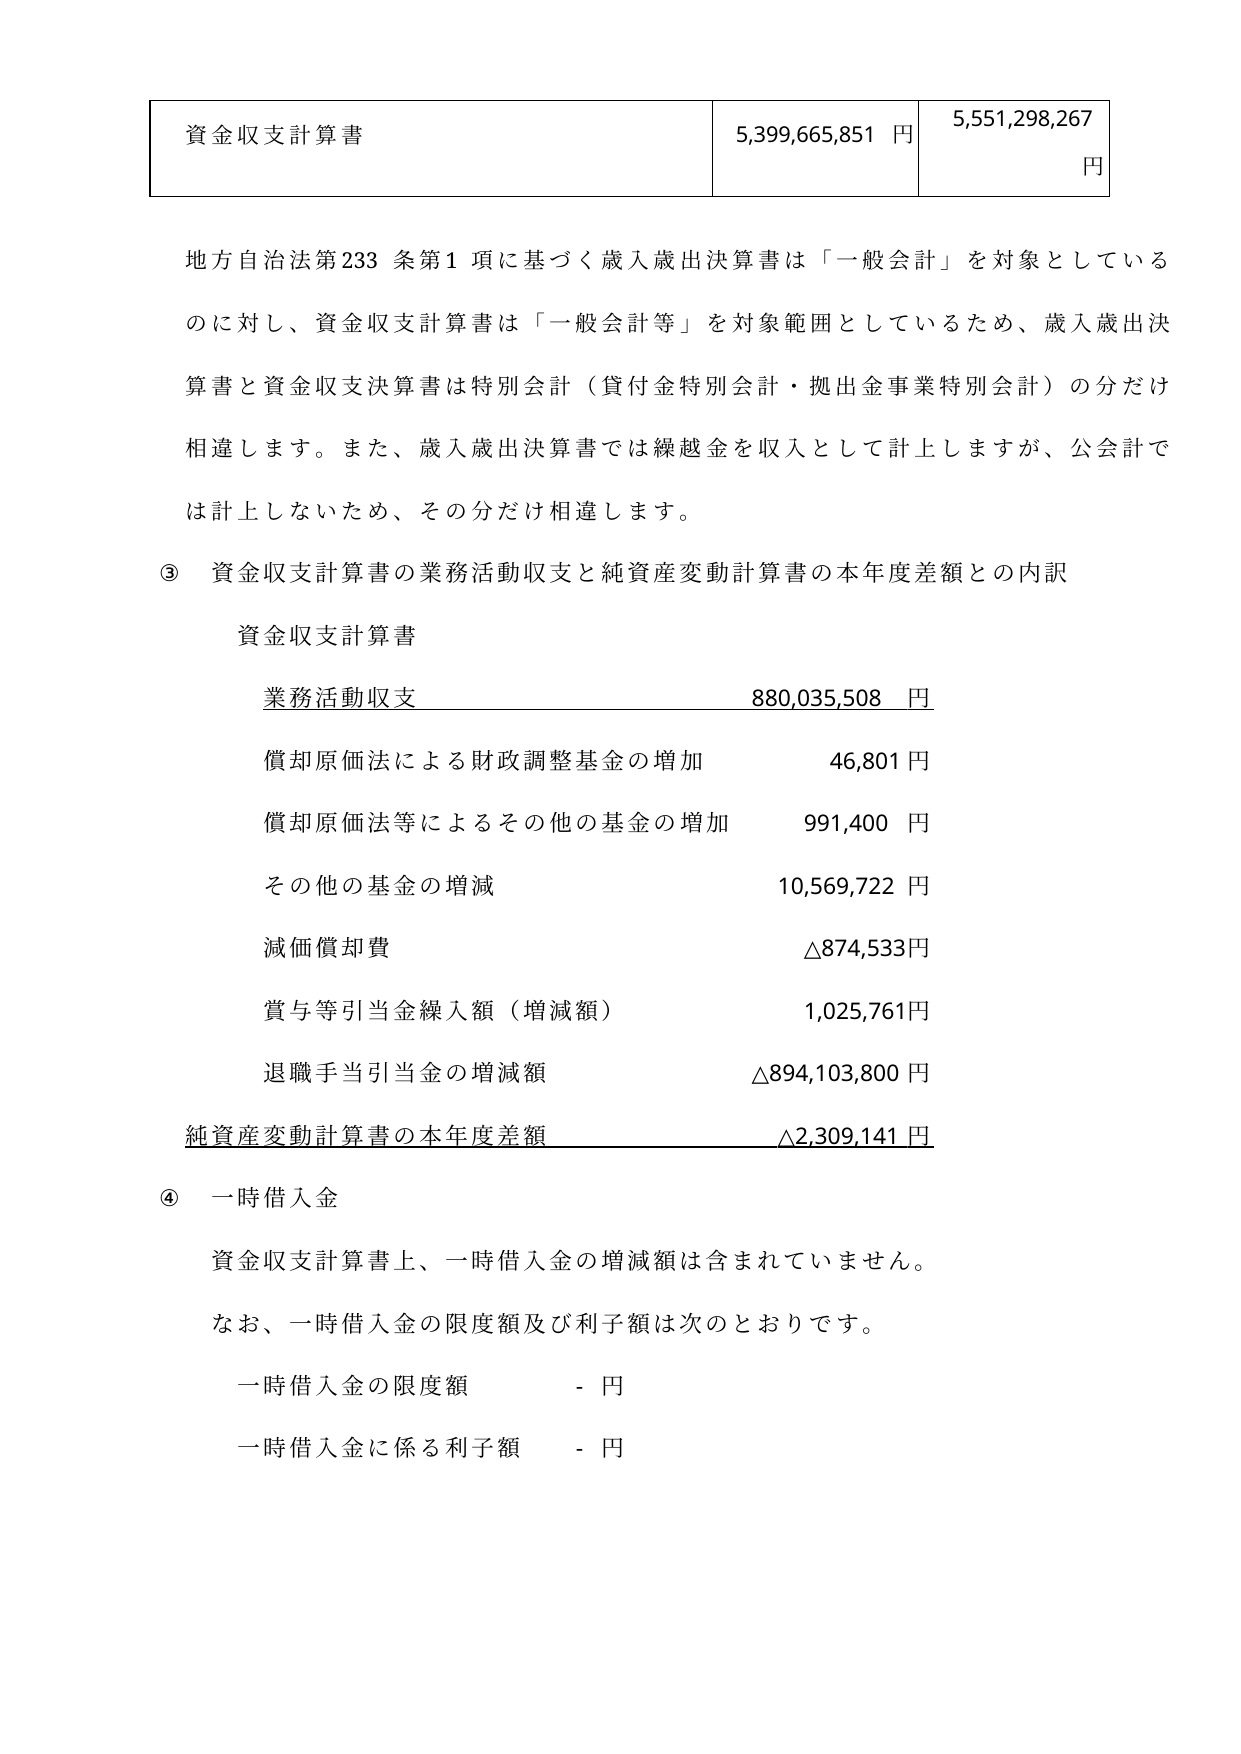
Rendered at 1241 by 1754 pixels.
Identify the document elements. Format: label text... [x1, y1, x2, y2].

text 資金収支計算書上、一時借入金の増減額は含まれていません。 [107, 1228, 1174, 1291]
text 一時借入金に係る利子額 - 円 [107, 1416, 1174, 1478]
text 純資産変動計算書の本年度差額 △2,309,141円 [107, 1103, 1174, 1166]
text 賞与等引当金繰入額（増減額） 1,025,761円 [107, 978, 1174, 1041]
text 一時借入金の限度額 - 円 [107, 1353, 1174, 1416]
table_cell 5,399,665,851円 [713, 101, 918, 196]
text 償却原価法等によるその他の基金の増加 991,400円 [107, 791, 1174, 853]
table_cell 資金収支計算書 [151, 101, 712, 196]
text 地方自治法第233条第1項に基づく歳入歳出決算書は「一般会計」を対象としているのに対し、資金収支計算書は「一般会計等」を対象範囲としているため、歳入歳出決算書と資金収支決算書は特別会計（貸付金特別会計・拠出金事業特別会計）の分だけ相違します。また、歳入歳出決算書では繰越金を収入として計上しますが、公会計では計上しないため、その分だけ相違します。 [176, 228, 1174, 541]
text ③ 資金収支計算書の業務活動収支と純資産変動計算書の本年度差額との内訳 [107, 541, 1174, 603]
text 退職手当引当金の増減額 △894,103,800円 [107, 1041, 1174, 1103]
text 減価償却費 △874,533円 [107, 916, 1174, 978]
text 業務活動収支 880,035,508円 [107, 666, 1174, 728]
text 償却原価法による財政調整基金の増加 46,801円 [107, 728, 1174, 791]
text 資金収支計算書 [107, 603, 1174, 666]
table_cell 5,551,298,267円 [919, 101, 1109, 196]
text その他の基金の増減 10,569,722円 [107, 853, 1174, 916]
text なお、一時借入金の限度額及び利子額は次のとおりです。 [107, 1291, 1174, 1353]
text ④ 一時借入金 [107, 1166, 1174, 1228]
